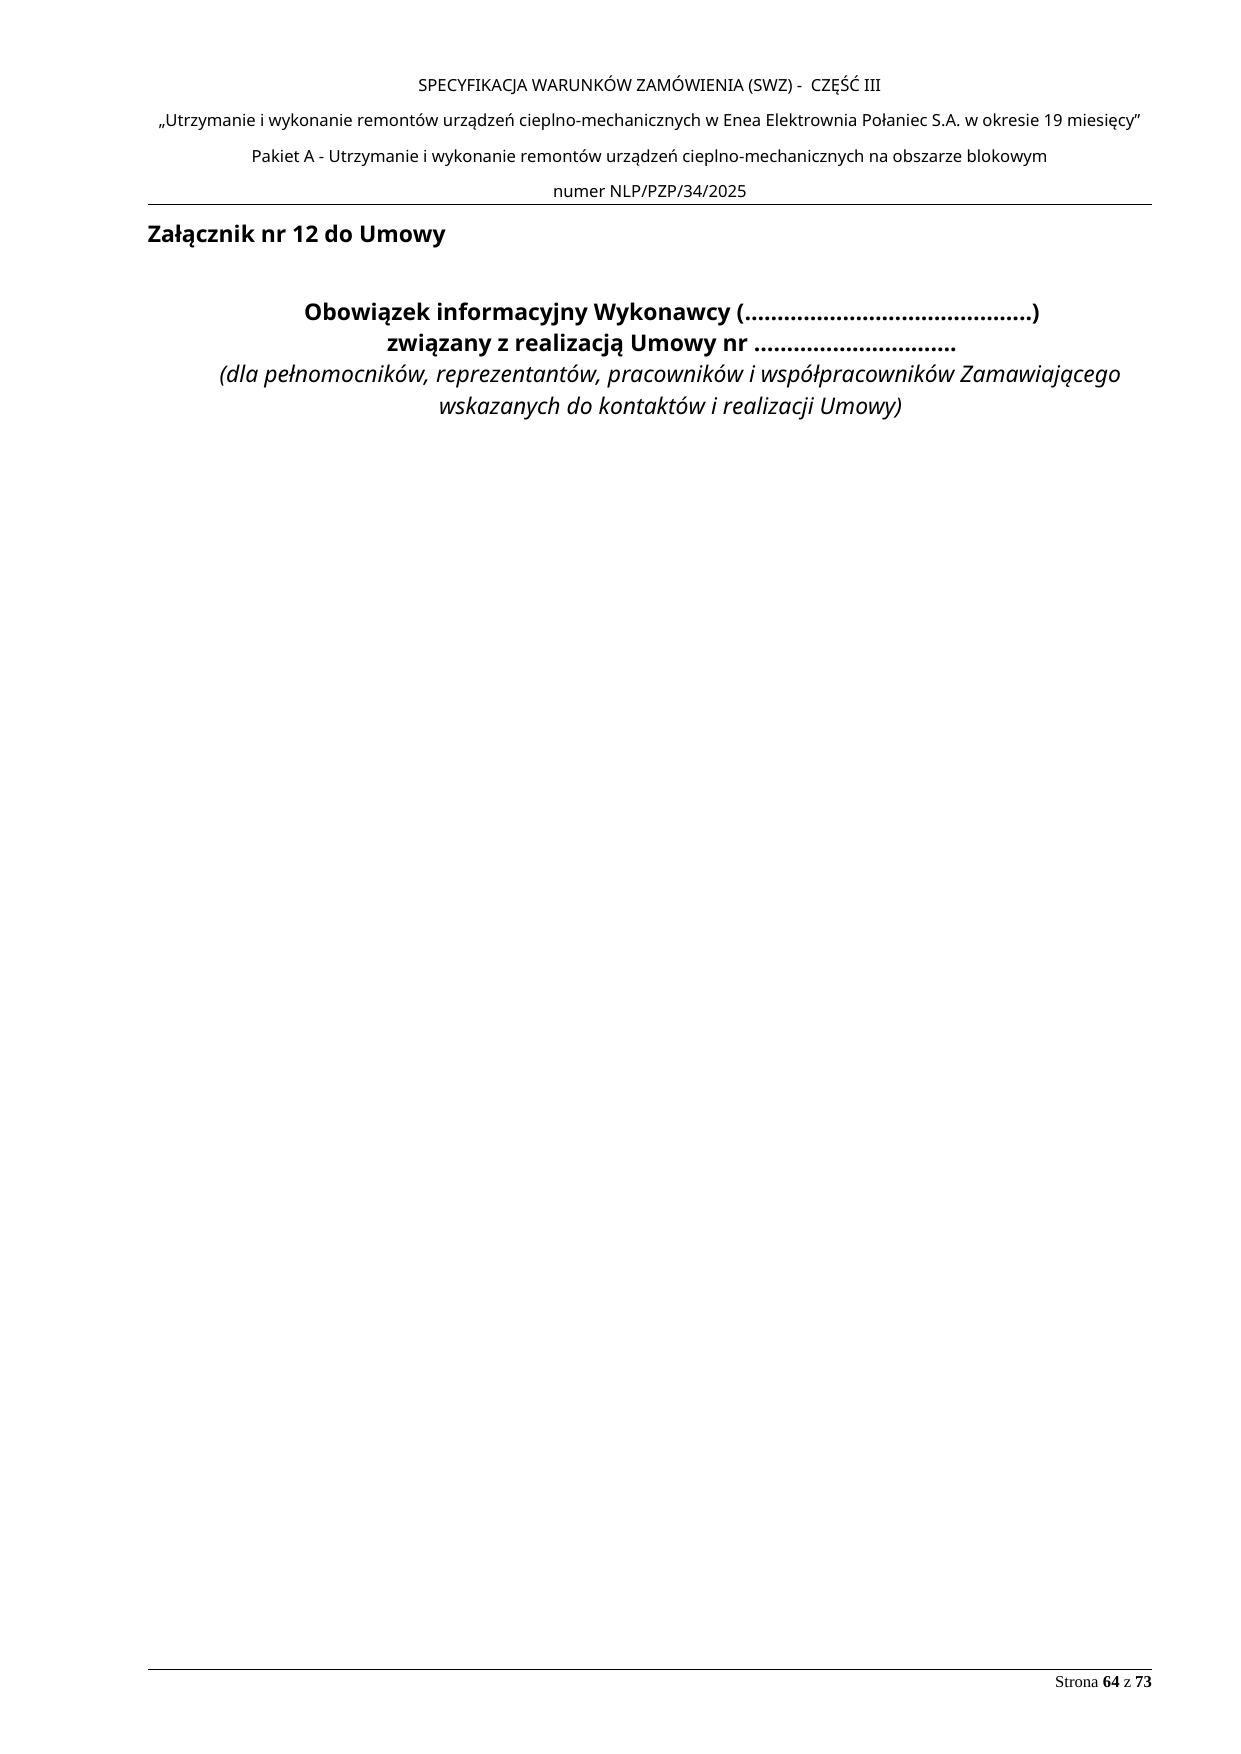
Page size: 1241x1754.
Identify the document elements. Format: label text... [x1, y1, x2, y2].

text związany z realizacją Umowy nr …………………………. [192, 327, 1152, 358]
text (dla pełnomocników, reprezentantów, pracowników i współpracowników Zamawiającego wskazanych do kontaktów i realizacji Umowy) [192, 358, 1152, 421]
text Obowiązek informacyjny Wykonawcy (……………………………………..) [192, 296, 1152, 327]
text Załącznik nr 12 do Umowy [148, 218, 1152, 249]
